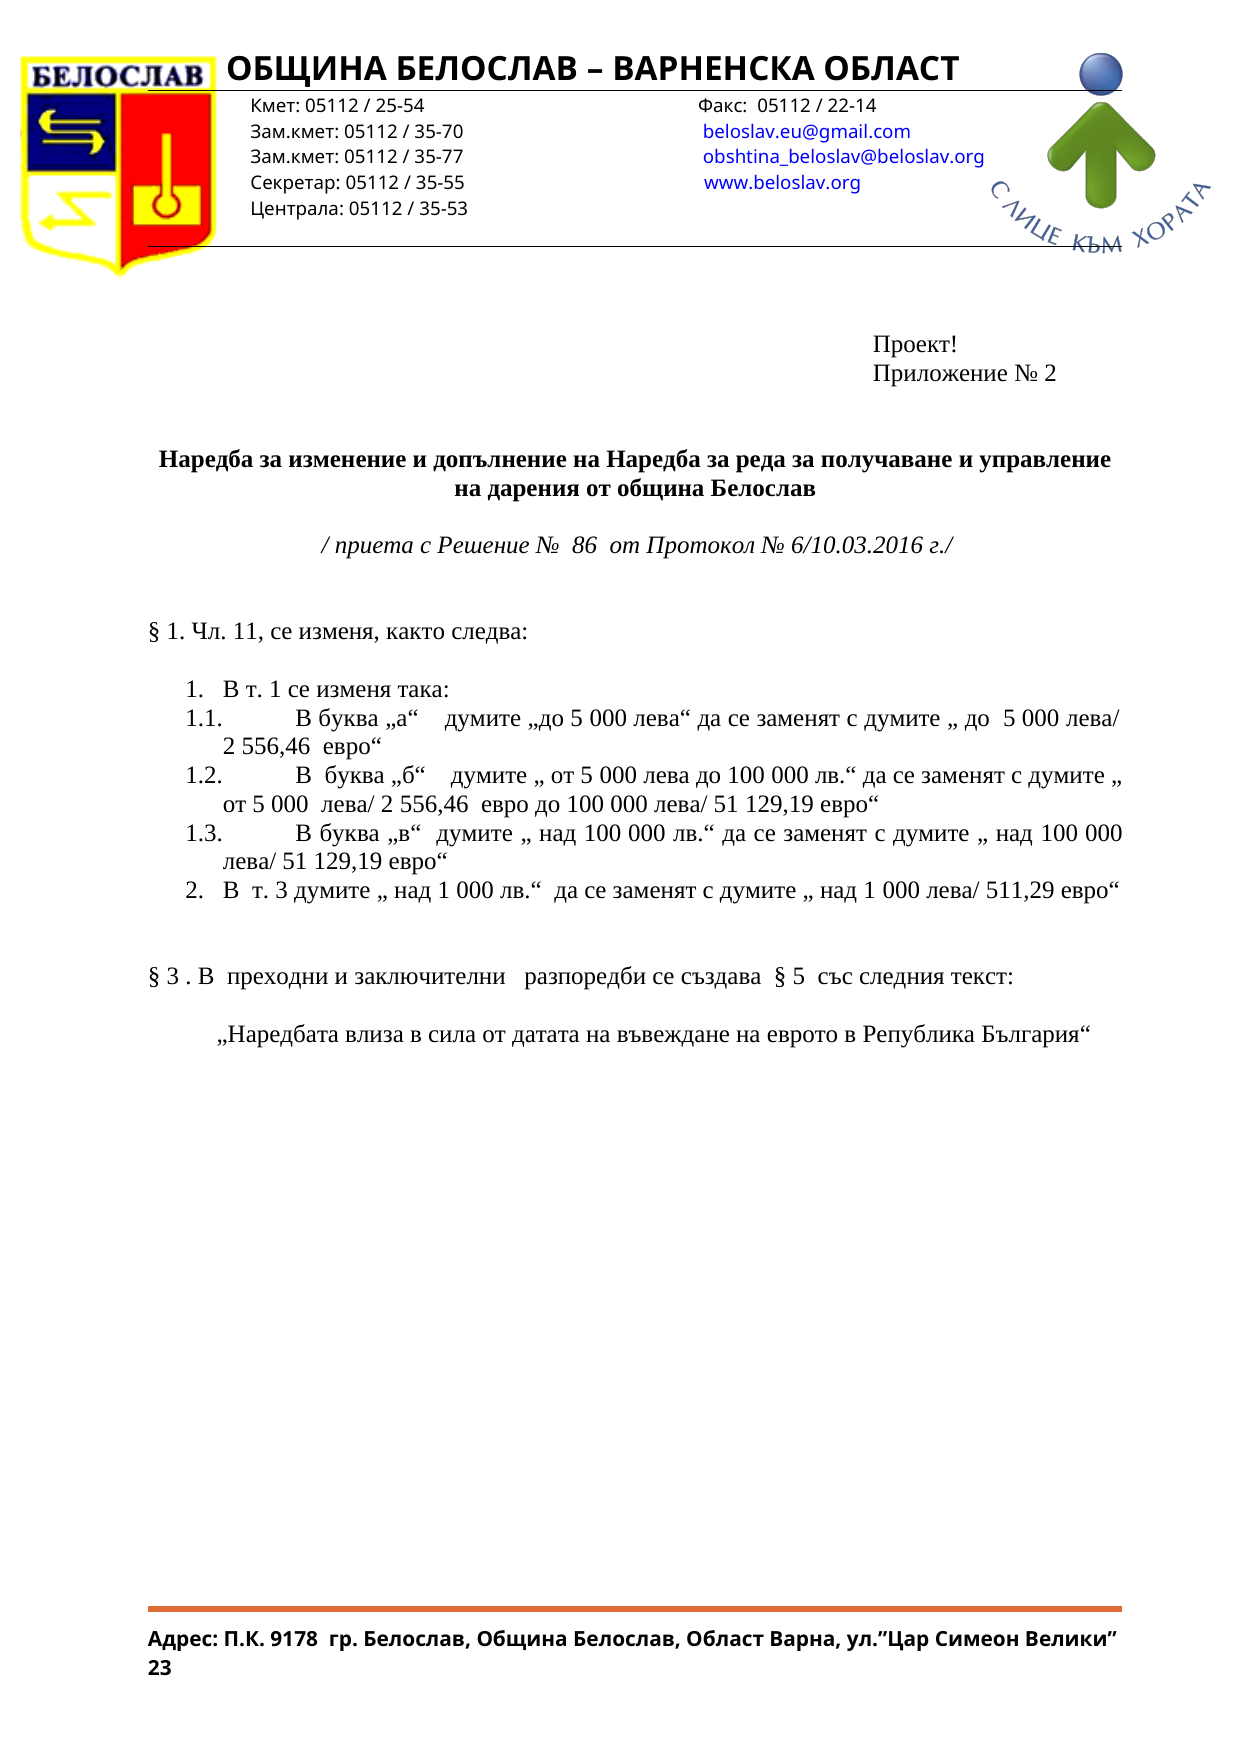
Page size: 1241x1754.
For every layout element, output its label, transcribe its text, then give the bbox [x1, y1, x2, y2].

text / приета с Решение № 86 от Протокол № 6/10.03.2016 г./ [148, 530, 1122, 559]
text § 1. Чл. 11, се изменя, както следва: [148, 616, 1122, 645]
list В буква „а“ думите „до 5 000 лева“ да се заменят с думите „ до 5 000 лева/ 2 556,46 евро“ [185, 703, 1122, 760]
text Наредба за изменение и допълнение на Наредба за реда за получаване и управление на дарения от община Белослав [148, 444, 1122, 501]
picture [987, 49, 1214, 260]
list В т. 1 се изменя така: [185, 674, 1122, 703]
picture [19, 56, 218, 279]
text Приложение № 2 [148, 358, 1122, 386]
text Проект! [148, 329, 1122, 358]
text „Наредбата влиза в сила от датата на въвеждане на еврото в Република България“ [148, 1019, 1122, 1048]
list В буква „б“ думите „ от 5 000 лева до 100 000 лв.“ да се заменят с думите „ от 5 000 лева/ 2 556,46 евро до 100 000 лева/ 51 129,19 евро“ [185, 760, 1122, 818]
text § 3 . В преходни и заключителни разпоредби се създава § 5 със следния текст: [148, 961, 1122, 990]
list В т. 3 думите „ над 1 000 лв.“ да се заменят с думите „ над 1 000 лева/ 511,29 евро“ [185, 875, 1122, 904]
list В буква „в“ думите „ над 100 000 лв.“ да се заменят с думите „ над 100 000 лева/ 51 129,19 евро“ [185, 818, 1122, 875]
